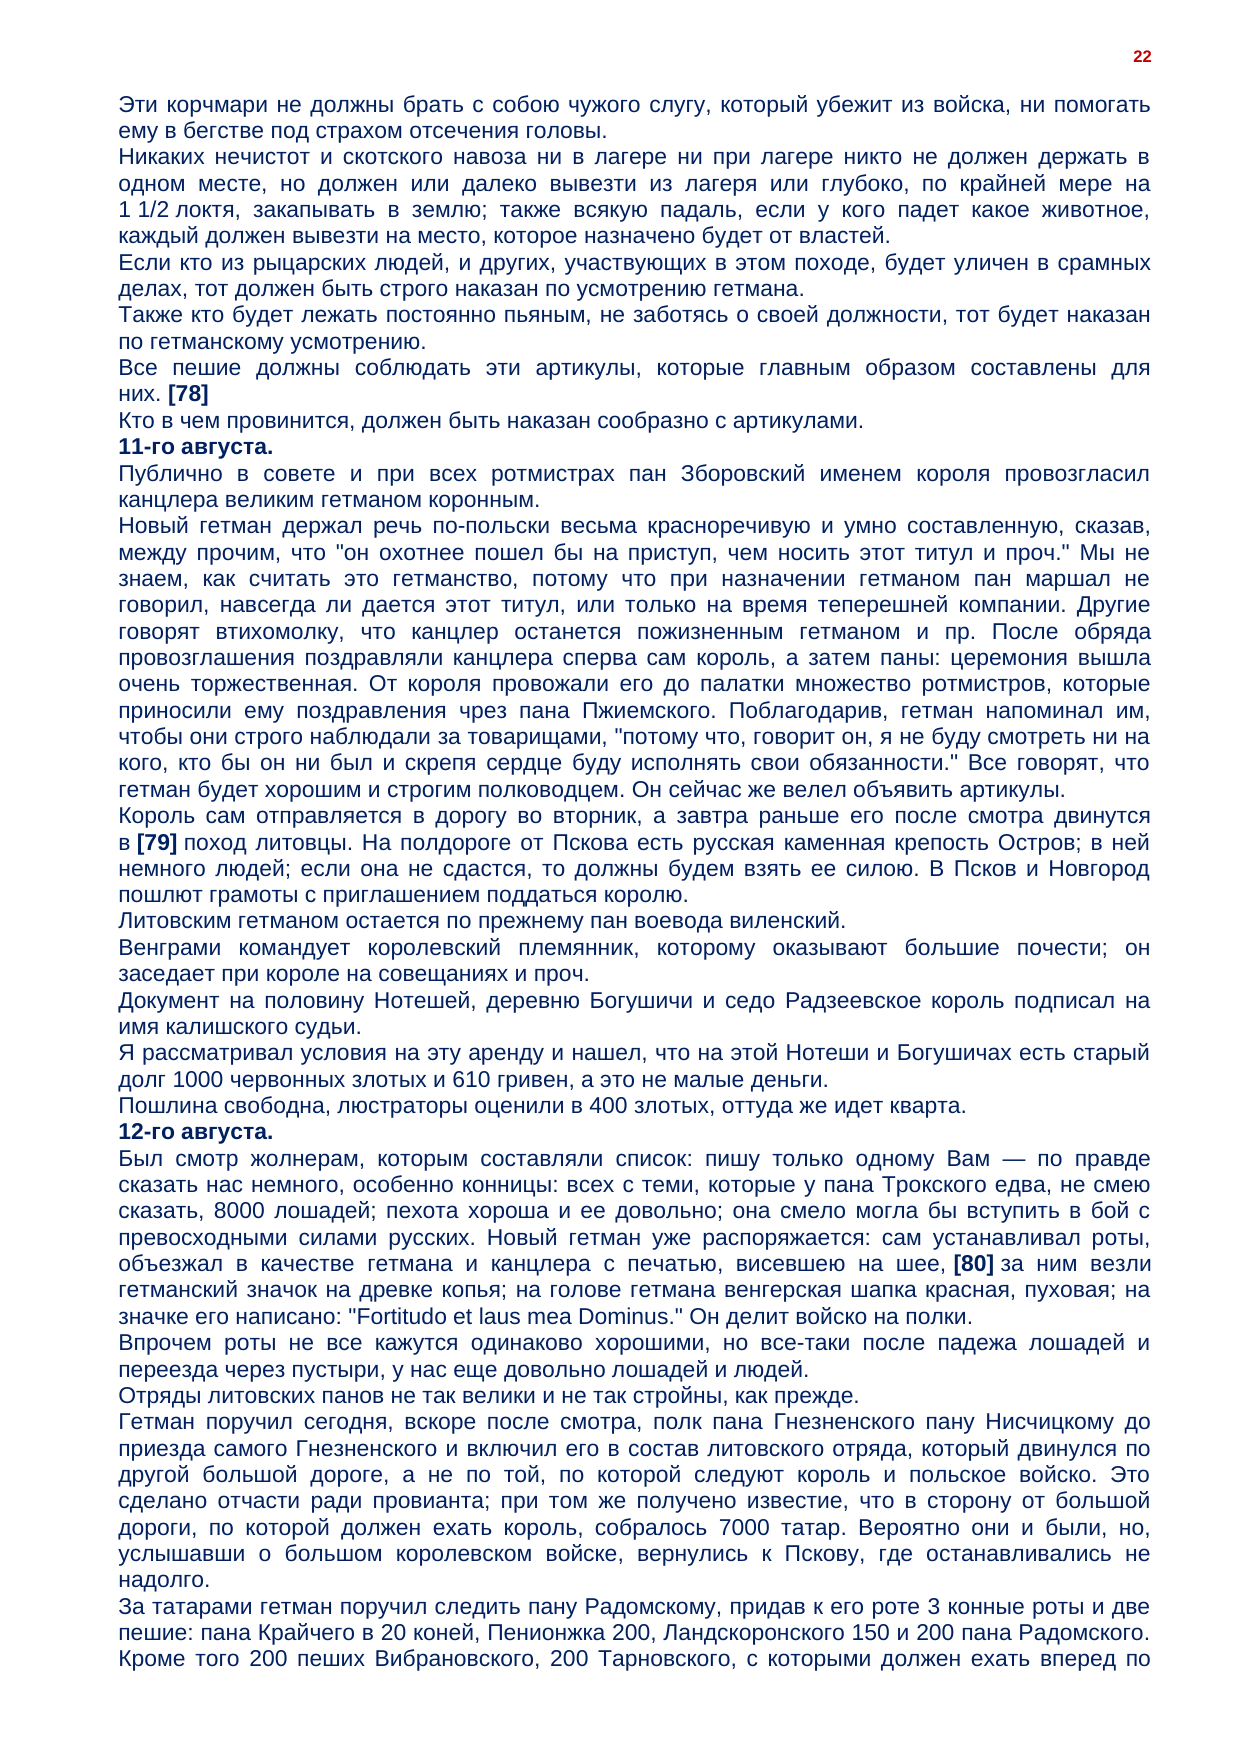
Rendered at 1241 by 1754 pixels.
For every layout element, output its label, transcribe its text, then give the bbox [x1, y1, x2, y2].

text Отряды литовских панов не так велики и не так стройны, как прежде. [118, 1382, 1152, 1408]
text Я рассматривал условия на эту аренду и нашел, что на этой Нотеши и Богушичах есть старый долг 1000 червонных злотых и 610 гривен, а это не малые деньги. [118, 1039, 1152, 1092]
text Никаких нечистот и скотского навоза ни в лагере ни при лагере никто не должен держать в одном месте, но должен или далеко вывезти из лагеря или глубоко, по крайней мере на 1 1/2 локтя, закапывать в землю; также всякую падаль, если у кого падет какое животное, каждый должен вывезти на место, которое назначено будет от властей. [118, 143, 1152, 249]
text Публично в совете и при всех ротмистрах пан Зборовский именем короля провозгласил канцлера великим гетманом коронным. [118, 459, 1152, 512]
text Впрочем роты не все кажутся одинаково хорошими, но все-таки после падежа лошадей и переезда через пустыри, у нас еще довольно лошадей и людей. [118, 1329, 1152, 1382]
text Пошлина свободна, люстраторы оценили в 400 злотых, оттуда же идет кварта. [118, 1092, 1152, 1118]
text Кто в чем провинится, должен быть наказан сообразно с артикулами. [118, 407, 1152, 433]
text Литовским гетманом остается по прежнему пан воевода виленский. [118, 907, 1152, 934]
text 12-го августа. [118, 1118, 1152, 1145]
text Новый гетман держал речь по-польски весьма красноречивую и умно составленную, сказав, между прочим, что "он охотнее пошел бы на приступ, чем носить этот титул и проч." Мы не знаем, как считать это гетманство, потому что при назначении гетманом пан маршал не говорил, навсегда ли дается этот титул, или только на время теперешней компании. Другие говорят втихомолку, что канцлер останется пожизненным гетманом и пр. После обряда провозглашения поздравляли канцлера сперва сам король, а затем паны: церемония вышла очень торжественная. От короля провожали его до палатки множество ротмистров, которые приносили ему поздравления чрез пана Пжиемского. Поблагодарив, гетман напоминал им, чтобы они строго наблюдали за товарищами, "потому что, говорит он, я не буду смотреть ни на кого, кто бы он ни был и скрепя сердце буду исполнять свои обязанности." Все говорят, что гетман будет хорошим и строгим полководцем. Он сейчас же велел объявить артикулы. [118, 512, 1152, 802]
text Король сам отправляется в дорогу во вторник, а завтра раньше его после смотра двинутся в [79] поход литовцы. На полдороге от Пскова есть русская каменная крепость Остров; в ней немного людей; если она не сдастся, то должны будем взять ее силою. В Псков и Новгород пошлют грамоты с приглашением поддаться королю. [118, 802, 1152, 907]
text 11-го августа. [118, 433, 1152, 459]
text Все пешие должны соблюдать эти артикулы, которые главным образом составлены для них. [78] [118, 354, 1152, 407]
text Документ на половину Нотешей, деревню Богушичи и седо Радзеевское король подписал на имя калишского судьи. [118, 987, 1152, 1039]
text Был смотр жолнерам, которым составляли список: пишу только одному Вам — по правде сказать нас немного, особенно конницы: всех с теми, которые у пана Трокского едва, не смею сказать, 8000 лошадей; пехота хороша и ее довольно; она смело могла бы вступить в бой с превосходными силами русских. Новый гетман уже распоряжается: сам устанавливал роты, объезжал в качестве гетмана и канцлера с печатью, висевшею на шее, [80] за ним везли гетманский значок на древке копья; на голове гетмана венгерская шапка красная, пуховая; на значке его написано: "Fortitudo et laus mea Dominus." Он делит войско на полки. [118, 1145, 1152, 1329]
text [118, 1593, 1152, 1672]
text Гетман поручил сегодня, вскоре после смотра, полк пана Гнезненского пану Нисчицкому до приезда самого Гнезненского и включил его в состав литовского отряда, который двинулся по другой большой дороге, а не по той, по которой следуют король и польское войско. Это сделано отчасти ради провианта; при том же получено известие, что в сторону от большой дороги, по которой должен ехать король, собралось 7000 татар. Вероятно они и были, но, услышавши о большом королевском войске, вернулись к Пскову, где останавливались не надолго. [118, 1408, 1152, 1593]
text Эти корчмари не должны брать с собою чужого слугу, который убежит из войска, ни помогать ему в бегстве под страхом отсечения головы. [118, 91, 1152, 143]
text Если кто из рыцарских людей, и других, участвующих в этом походе, будет уличен в срамных делах, тот должен быть строго наказан по усмотрению гетмана. [118, 249, 1152, 301]
text Также кто будет лежать постоянно пьяным, не заботясь о своей должности, тот будет наказан по гетманскому усмотрению. [118, 301, 1152, 354]
text Венграми командует королевский племянник, которому оказывают большие почести; он заседает при короле на совещаниях и проч. [118, 934, 1152, 987]
